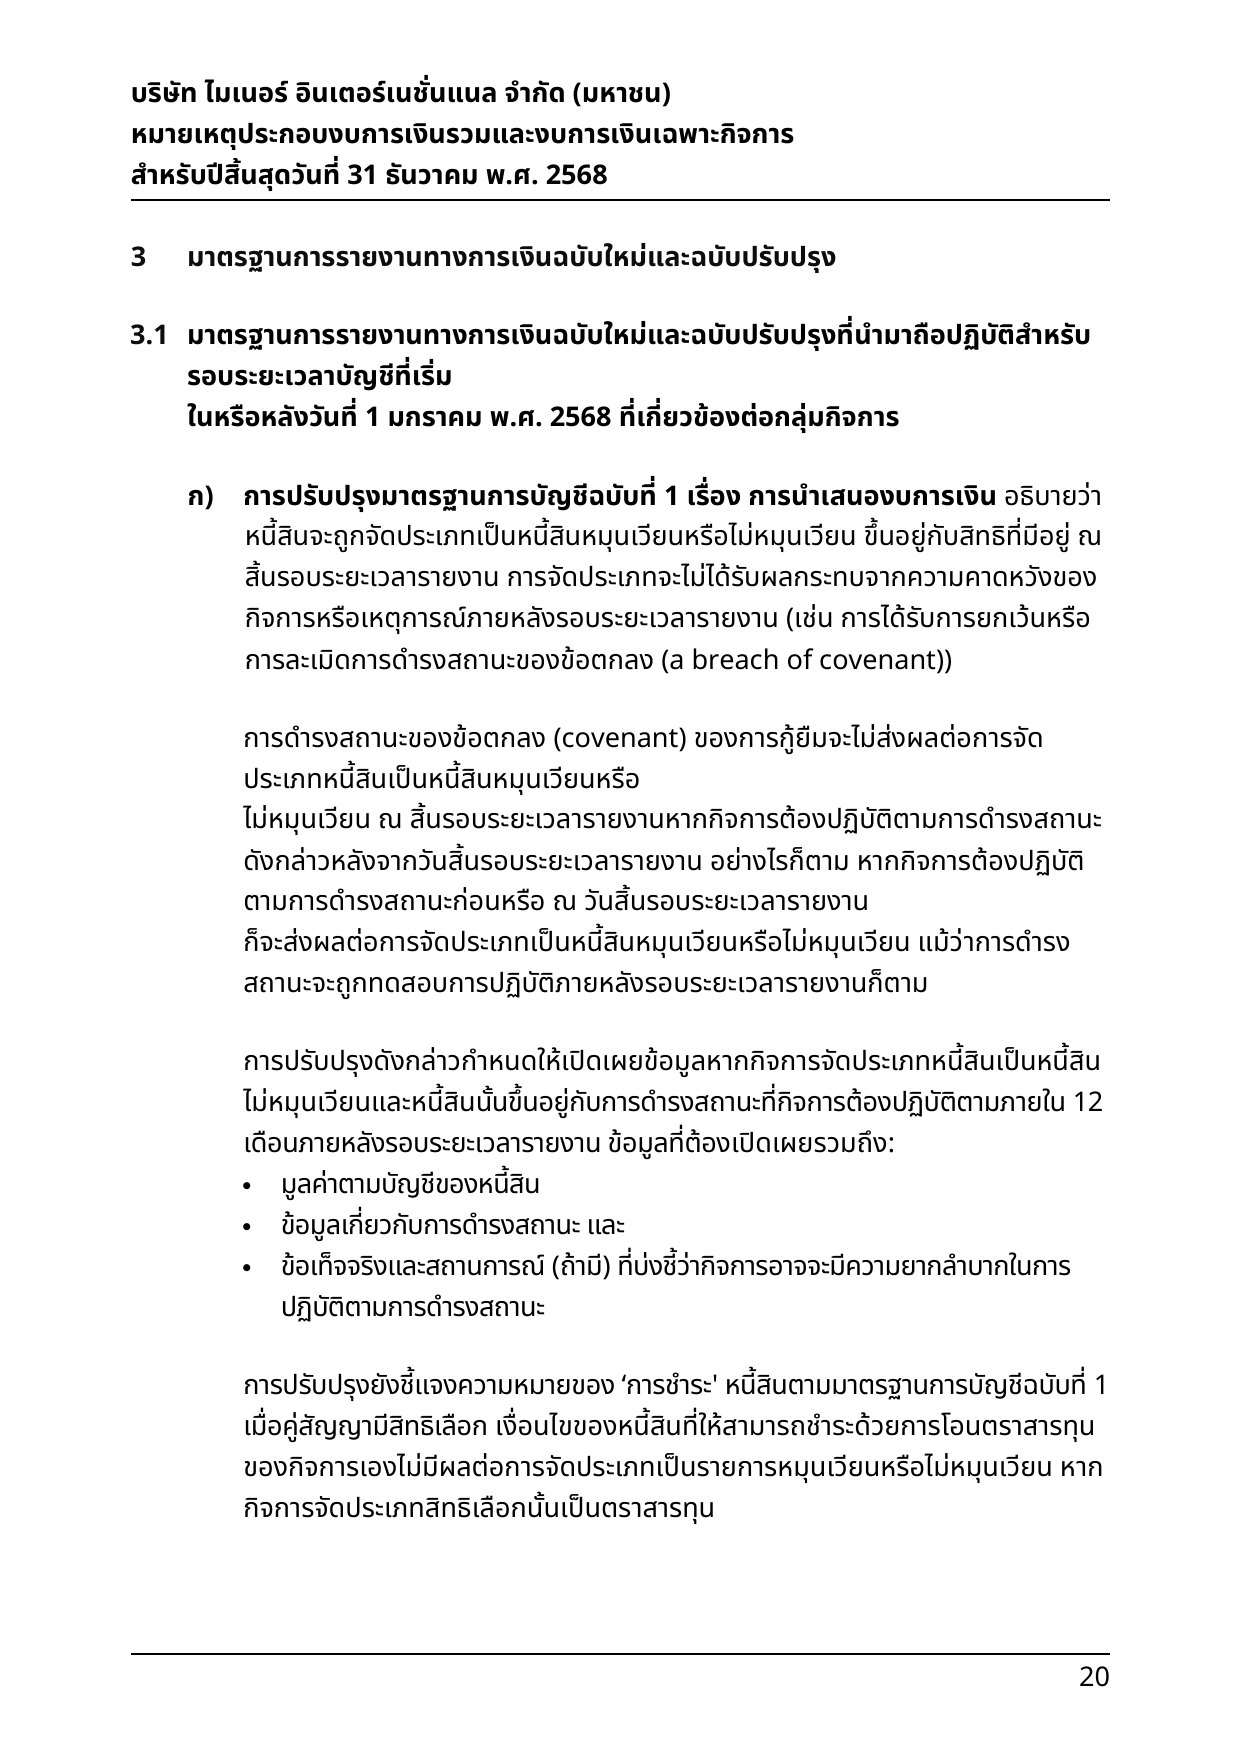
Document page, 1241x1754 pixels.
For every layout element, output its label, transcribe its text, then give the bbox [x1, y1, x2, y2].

list มูลค่าตามบัญชีของหนี้สิน [243, 1165, 1110, 1206]
list 3 มาตรฐานการรายงานทางการเงินฉบับใหม่และฉบับปรับปรุง [131, 238, 1110, 279]
text การปรับปรุงดังกล่าวกำหนดให้เปิดเผยข้อมูลหากกิจการจัดประเภทหนี้สินเป็นหนี้สินไม่หมุนเวียนและหนี้สินนั้นขึ้นอยู่กับการดำรงสถานะที่กิจการต้องปฏิบัติตามภายใน 12 เดือนภายหลังรอบระยะเวลารายงาน ข้อมูลที่ต้องเปิดเผยรวมถึง: [243, 1042, 1110, 1165]
text การดำรงสถานะของข้อตกลง (covenant) ของการกู้ยืมจะไม่ส่งผลต่อการจัดประเภทหนี้สินเป็นหนี้สินหมุนเวียนหรือ ไม่หมุนเวียน ณ สิ้นรอบระยะเวลารายงานหากกิจการต้องปฏิบัติตามการดำรงสถานะดังกล่าวหลังจากวันสิ้นรอบระยะเวลารายงาน อย่างไรก็ตาม หากกิจการต้องปฏิบัติตามการดำรงสถานะก่อนหรือ ณ วันสิ้นรอบระยะเวลารายงาน ก็จะส่งผลต่อการจัดประเภทเป็นหนี้สินหมุนเวียนหรือไม่หมุนเวียน แม้ว่าการดำรงสถานะจะถูกทดสอบการปฏิบัติภายหลังรอบระยะเวลารายงานก็ตาม [243, 718, 1110, 1005]
list ข้อมูลเกี่ยวกับการดำรงสถานะ และ [243, 1206, 1110, 1247]
list การปรับปรุงมาตรฐานการบัญชีฉบับที่ 1 เรื่อง การนำเสนองบการเงิน อธิบายว่าหนี้สินจะถูกจัดประเภทเป็นหนี้สินหมุนเวียนหรือไม่หมุนเวียน ขึ้นอยู่กับสิทธิที่มีอยู่ ณ สิ้นรอบระยะเวลารายงาน การจัดประเภทจะไม่ได้รับผลกระทบจากความคาดหวังของกิจการหรือเหตุการณ์ภายหลังรอบระยะเวลารายงาน (เช่น การได้รับการยกเว้นหรือการละเมิดการดำรงสถานะของข้อตกลง (a breach of covenant)) [187, 476, 1110, 681]
subtitle 3.1 มาตรฐานการรายงานทางการเงินฉบับใหม่และฉบับปรับปรุงที่นำมาถือปฏิบัติสำหรับรอบระยะเวลาบัญชีที่เริ่ม ในหรือหลังวันที่ 1 มกราคม พ.ศ. 2568 ที่เกี่ยวข้องต่อกลุ่มกิจการ [130, 316, 1110, 439]
list ข้อเท็จจริงและสถานการณ์ (ถ้ามี) ที่บ่งชี้ว่ากิจการอาจจะมีความยากลำบากในการปฏิบัติตามการดำรงสถานะ [243, 1247, 1110, 1329]
text การปรับปรุงยังชี้แจงความหมายของ ‘การชำระ' หนี้สินตามมาตรฐานการบัญชีฉบับที่ 1 เมื่อคู่สัญญามีสิทธิเลือก เงื่อนไขของหนี้สินที่ให้สามารถชำระด้วยการโอนตราสารทุนของกิจการเองไม่มีผลต่อการจัดประเภทเป็นรายการหมุนเวียนหรือไม่หมุนเวียน หากกิจการจัดประเภทสิทธิเลือกนั้นเป็นตราสารทุน [243, 1366, 1110, 1530]
